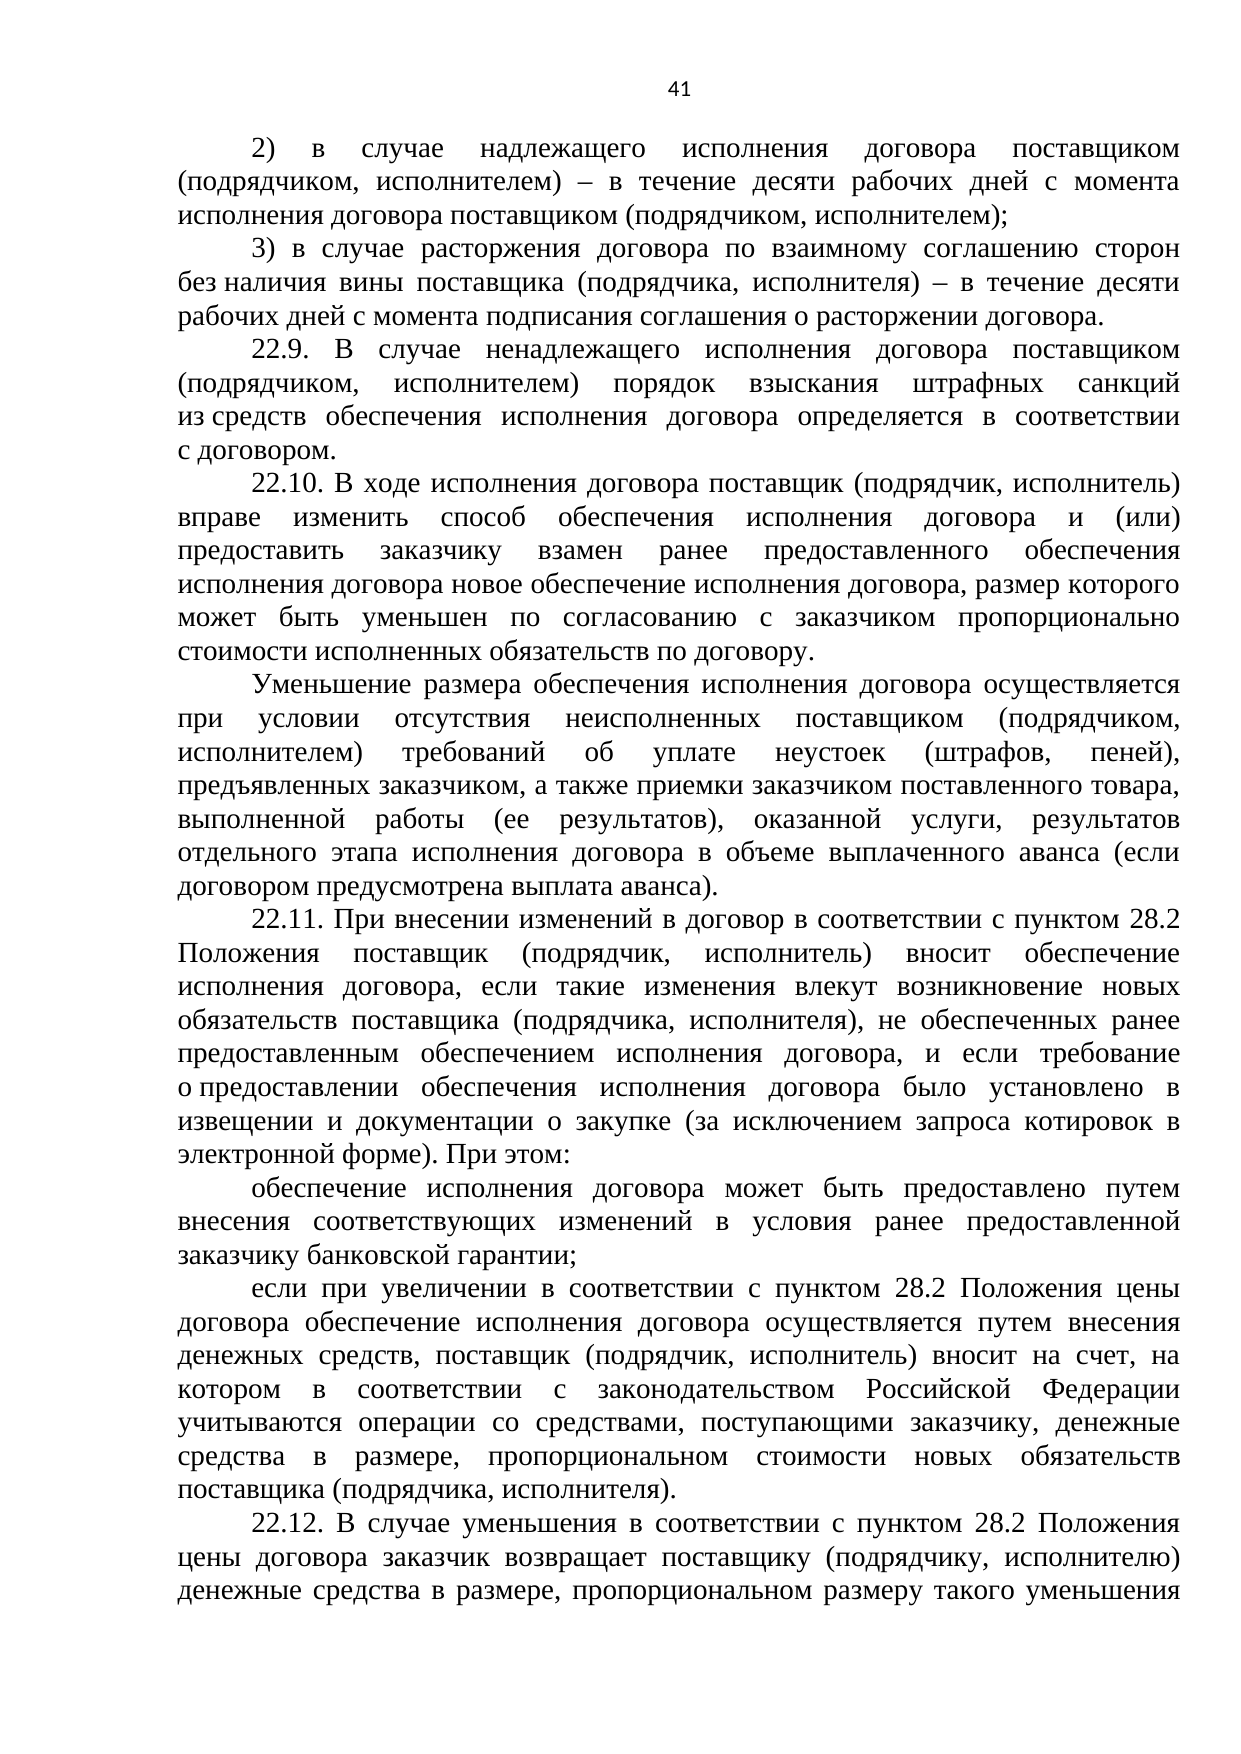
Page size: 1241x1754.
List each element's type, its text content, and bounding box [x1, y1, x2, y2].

text 22.11. При внесении изменений в договор в соответствии с пунктом 28.2 Положения поставщик (подрядчик, исполнитель) вносит обеспечение исполнения договора, если такие изменения влекут возникновение новых обязательств поставщика (подрядчика, исполнителя), не обеспеченных ранее предоставленным обеспечением исполнения договора, и если требование о предоставлении обеспечения исполнения договора было установлено в извещении и документации о закупке (за исключением запроса котировок в электронной форме). При этом: [177, 901, 1181, 1170]
text 3) в случае расторжения договора по взаимному соглашению сторон без наличия вины поставщика (подрядчика, исполнителя) – в течение десяти рабочих дней с момента подписания соглашения о расторжении договора. [177, 231, 1181, 331]
text Уменьшение размера обеспечения исполнения договора осуществляется при условии отсутствия неисполненных поставщиком (подрядчиком, исполнителем) требований об уплате неустоек (штрафов, пеней), предъявленных заказчиком, а также приемки заказчиком поставленного товара, выполненной работы (ее результатов), оказанной услуги, результатов отдельного этапа исполнения договора в объеме выплаченного аванса (если договором предусмотрена выплата аванса). [177, 667, 1181, 901]
text если при увеличении в соответствии с пунктом 28.2 Положения цены договора обеспечение исполнения договора осуществляется путем внесения денежных средств, поставщик (подрядчик, исполнитель) вносит на счет, на котором в соответствии с законодательством Российской Федерации учитываются операции со средствами, поступающими заказчику, денежные средства в размере, пропорциональном стоимости новых обязательств поставщика (подрядчика, исполнителя). [177, 1270, 1181, 1505]
text 22.10. В ходе исполнения договора поставщик (подрядчик, исполнитель) вправе изменить способ обеспечения исполнения договора и (или) предоставить заказчику взамен ранее предоставленного обеспечения исполнения договора новое обеспечение исполнения договора, размер которого может быть уменьшен по согласованию с заказчиком пропорционально стоимости исполненных обязательств по договору. [177, 465, 1181, 667]
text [177, 1505, 1181, 1606]
text обеспечение исполнения договора может быть предоставлено путем внесения соответствующих изменений в условия ранее предоставленной заказчику банковской гарантии; [177, 1170, 1181, 1270]
text 2) в случае надлежащего исполнения договора поставщиком (подрядчиком, исполнителем) – в течение десяти рабочих дней с момента исполнения договора поставщиком (подрядчиком, исполнителем); [177, 130, 1181, 231]
text 22.9. В случае ненадлежащего исполнения договора поставщиком (подрядчиком, исполнителем) порядок взыскания штрафных санкций из средств обеспечения исполнения договора определяется в соответствии с договором. [177, 331, 1181, 465]
